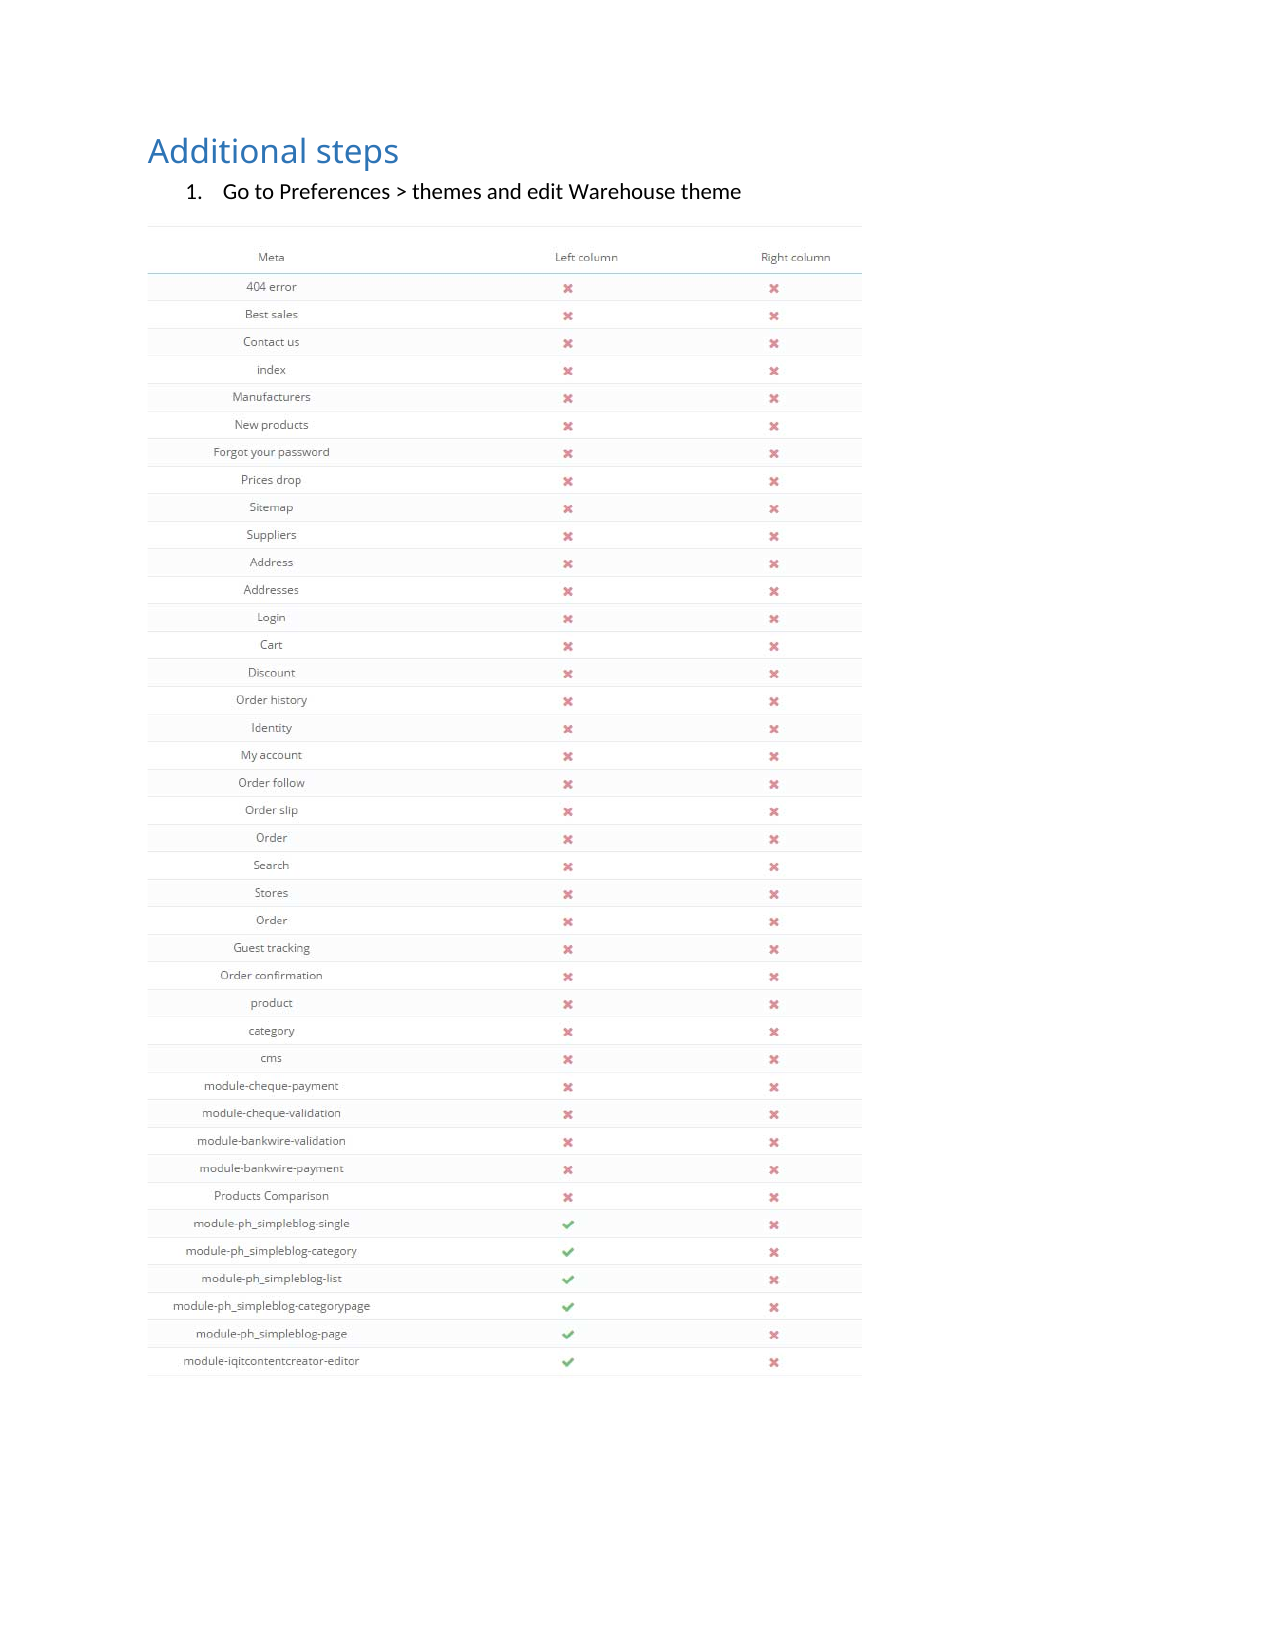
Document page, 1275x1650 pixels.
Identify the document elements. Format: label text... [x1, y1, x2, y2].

list Go to Preferences > themes and edit Warehouse theme [185, 177, 1127, 205]
picture [147, 223, 862, 1394]
subtitle Additional steps [148, 128, 1127, 173]
